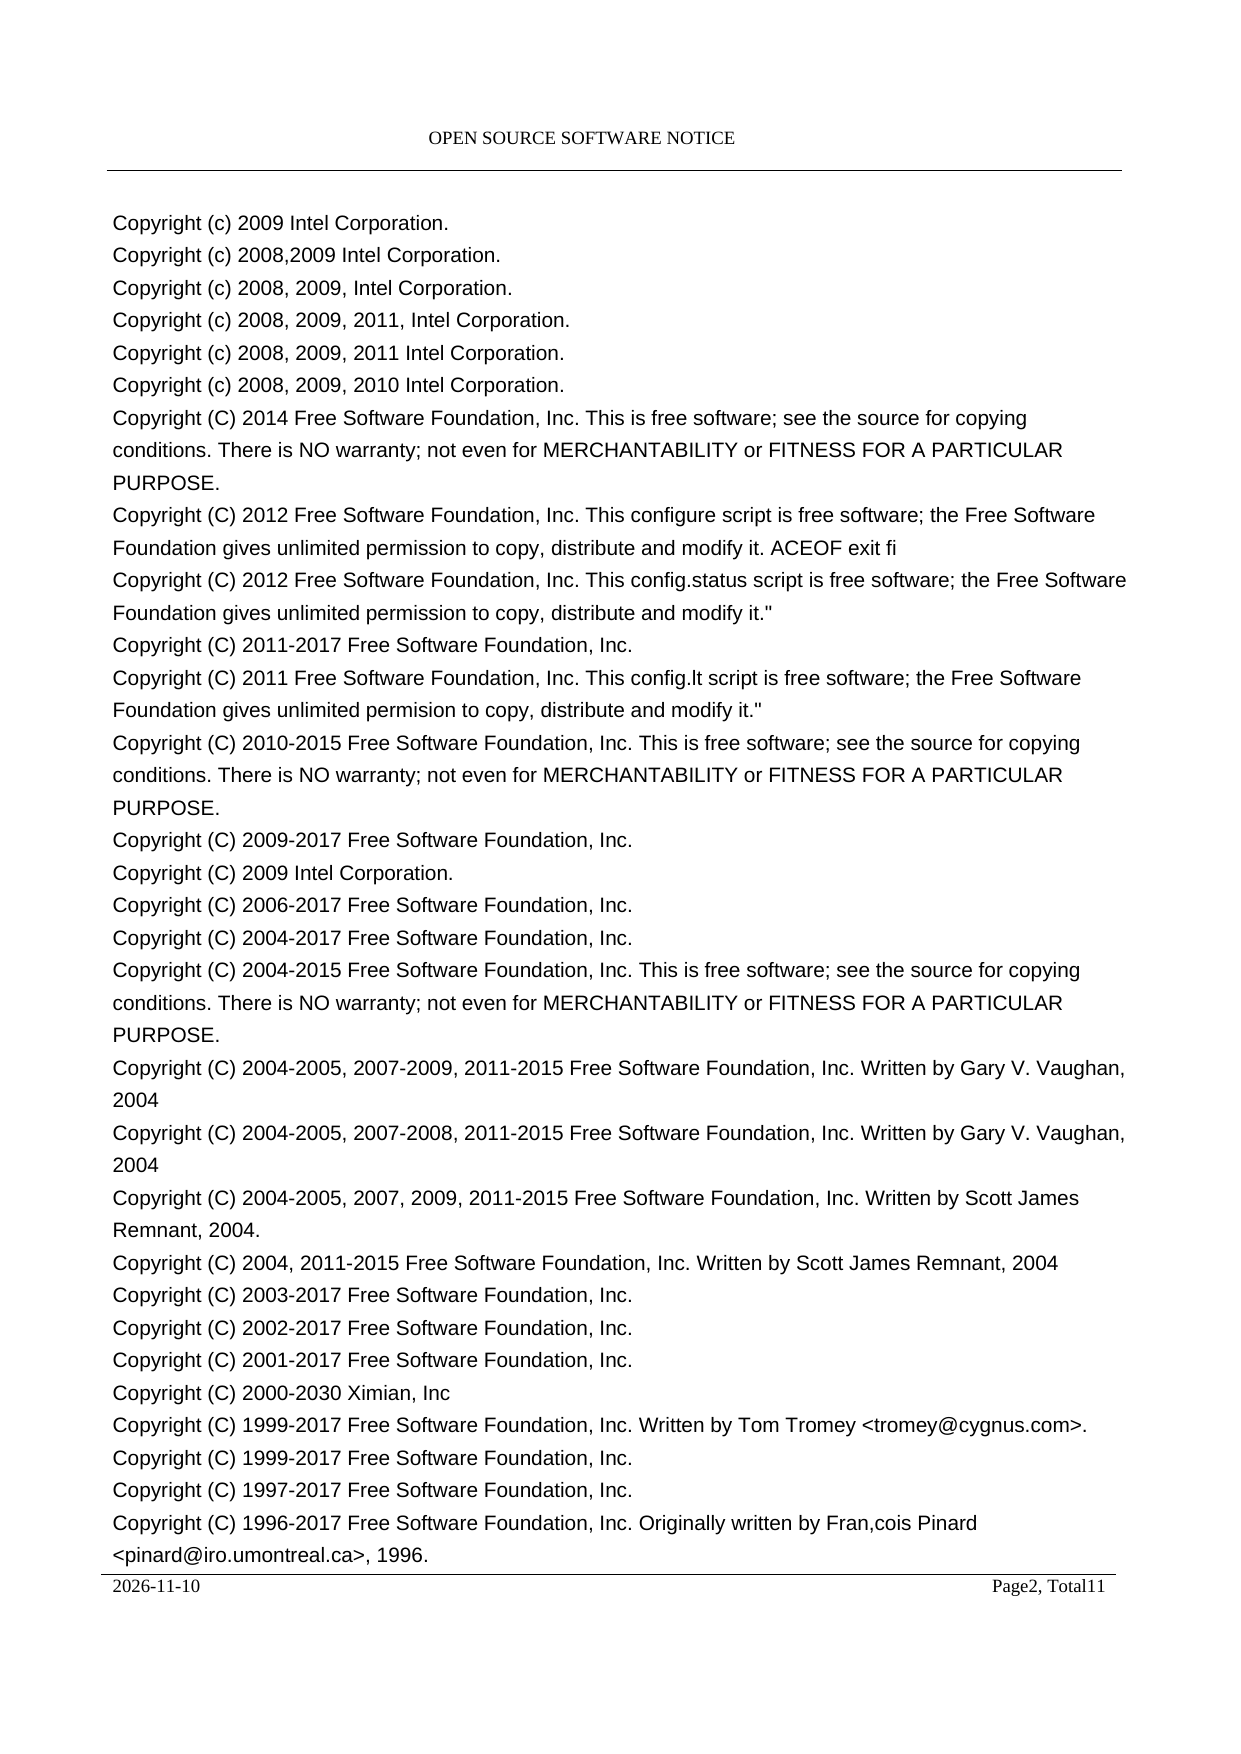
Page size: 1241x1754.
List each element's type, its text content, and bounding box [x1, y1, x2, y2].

text Copyright (C) 2000-2030 Ximian, Inc [112, 1376, 1128, 1409]
text Copyright (C) 1999-2017 Free Software Foundation, Inc. [112, 1441, 1128, 1474]
text Copyright (C) 2004-2005, 2007-2008, 2011-2015 Free Software Foundation, Inc. Written by Gary V. Vaughan, 2004 [112, 1116, 1128, 1181]
text Copyright (C) 2004-2017 Free Software Foundation, Inc. [112, 921, 1128, 954]
text Copyright (C) 2004-2015 Free Software Foundation, Inc. This is free software; see the source for copying conditions. There is NO warranty; not even for MERCHANTABILITY or FITNESS FOR A PARTICULAR PURPOSE. [112, 954, 1128, 1051]
text Copyright (c) 2008, 2009, Intel Corporation. [112, 271, 1128, 304]
text Copyright (C) 2003-2017 Free Software Foundation, Inc. [112, 1279, 1128, 1311]
text Copyright (C) 1996-2017 Free Software Foundation, Inc. Originally written by Fran,cois Pinard <pinard@iro.umontreal.ca>, 1996. [112, 1506, 1128, 1571]
text Copyright (C) 2004, 2011-2015 Free Software Foundation, Inc. Written by Scott James Remnant, 2004 [112, 1246, 1128, 1279]
text Copyright (C) 2012 Free Software Foundation, Inc. This configure script is free software; the Free Software Foundation gives unlimited permission to copy, distribute and modify it. ACEOF exit fi [112, 499, 1128, 564]
text Copyright (C) 2004-2005, 2007-2009, 2011-2015 Free Software Foundation, Inc. Written by Gary V. Vaughan, 2004 [112, 1051, 1128, 1116]
text Copyright (C) 2004-2005, 2007, 2009, 2011-2015 Free Software Foundation, Inc. Written by Scott James Remnant, 2004. [112, 1181, 1128, 1246]
text Copyright (c) 2008, 2009, 2011 Intel Corporation. [112, 336, 1128, 369]
text Copyright (C) 2009-2017 Free Software Foundation, Inc. [112, 824, 1128, 856]
text Copyright (C) 2011-2017 Free Software Foundation, Inc. [112, 629, 1128, 661]
text Copyright (C) 2002-2017 Free Software Foundation, Inc. [112, 1311, 1128, 1344]
text Copyright (C) 1999-2017 Free Software Foundation, Inc. Written by Tom Tromey <tromey@cygnus.com>. [112, 1409, 1128, 1441]
text Copyright (c) 2008, 2009, 2010 Intel Corporation. [112, 369, 1128, 401]
text Copyright (c) 2008,2009 Intel Corporation. [112, 239, 1128, 271]
text Copyright (C) 2012 Free Software Foundation, Inc. This config.status script is free software; the Free Software Foundation gives unlimited permission to copy, distribute and modify it." [112, 564, 1128, 629]
text Copyright (C) 2009 Intel Corporation. [112, 856, 1128, 889]
text Copyright (c) 2008, 2009, 2011, Intel Corporation. [112, 304, 1128, 336]
text Copyright (C) 1997-2017 Free Software Foundation, Inc. [112, 1474, 1128, 1506]
text Copyright (C) 2006-2017 Free Software Foundation, Inc. [112, 889, 1128, 921]
text Copyright (C) 2010-2015 Free Software Foundation, Inc. This is free software; see the source for copying conditions. There is NO warranty; not even for MERCHANTABILITY or FITNESS FOR A PARTICULAR PURPOSE. [112, 726, 1128, 824]
text Copyright (c) 2009 Intel Corporation. [112, 206, 1128, 239]
text Copyright (C) 2014 Free Software Foundation, Inc. This is free software; see the source for copying conditions. There is NO warranty; not even for MERCHANTABILITY or FITNESS FOR A PARTICULAR PURPOSE. [112, 401, 1128, 499]
text Copyright (C) 2001-2017 Free Software Foundation, Inc. [112, 1344, 1128, 1376]
text Copyright (C) 2011 Free Software Foundation, Inc. This config.lt script is free software; the Free Software Foundation gives unlimited permision to copy, distribute and modify it." [112, 661, 1128, 726]
